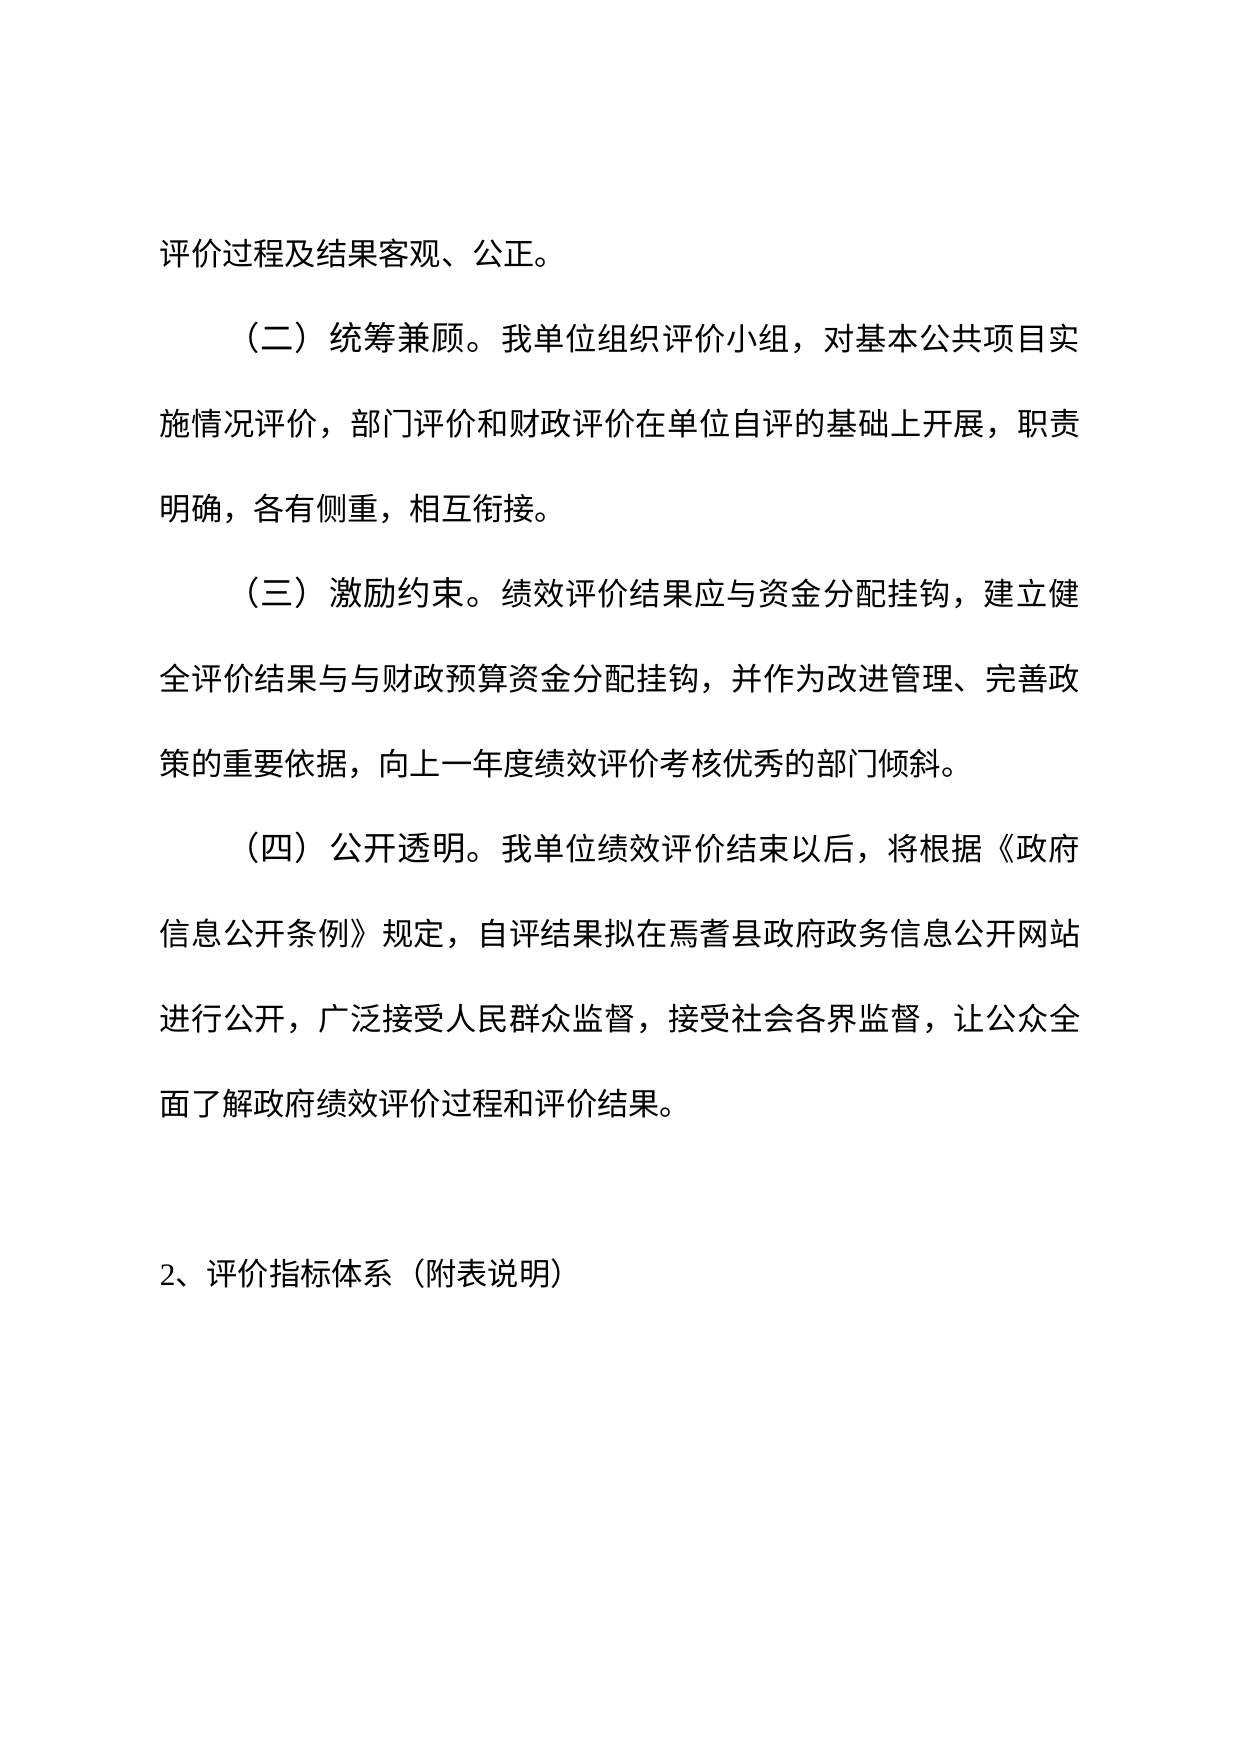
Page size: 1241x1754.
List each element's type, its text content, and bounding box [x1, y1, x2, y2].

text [159, 209, 1081, 294]
text （二）统筹兼顾。我单位组织评价小组，对基本公共项目实施情况评价，部门评价和财政评价在单位自评的基础上开展，职责明确，各有侧重，相互衔接。 [159, 294, 1081, 549]
text （四）公开透明。我单位绩效评价结束以后，将根据《政府信息公开条例》规定，自评结果拟在焉耆县政府政务信息公开网站进行公开，广泛接受人民群众监督，接受社会各界监督，让公众全面了解政府绩效评价过程和评价结果。 [159, 804, 1081, 1144]
text （三）激励约束。绩效评价结果应与资金分配挂钩，建立健全评价结果与与财政预算资金分配挂钩，并作为改进管理、完善政策的重要依据，向上一年度绩效评价考核优秀的部门倾斜。 [159, 549, 1081, 804]
text 2、评价指标体系（附表说明） [159, 1229, 1081, 1314]
